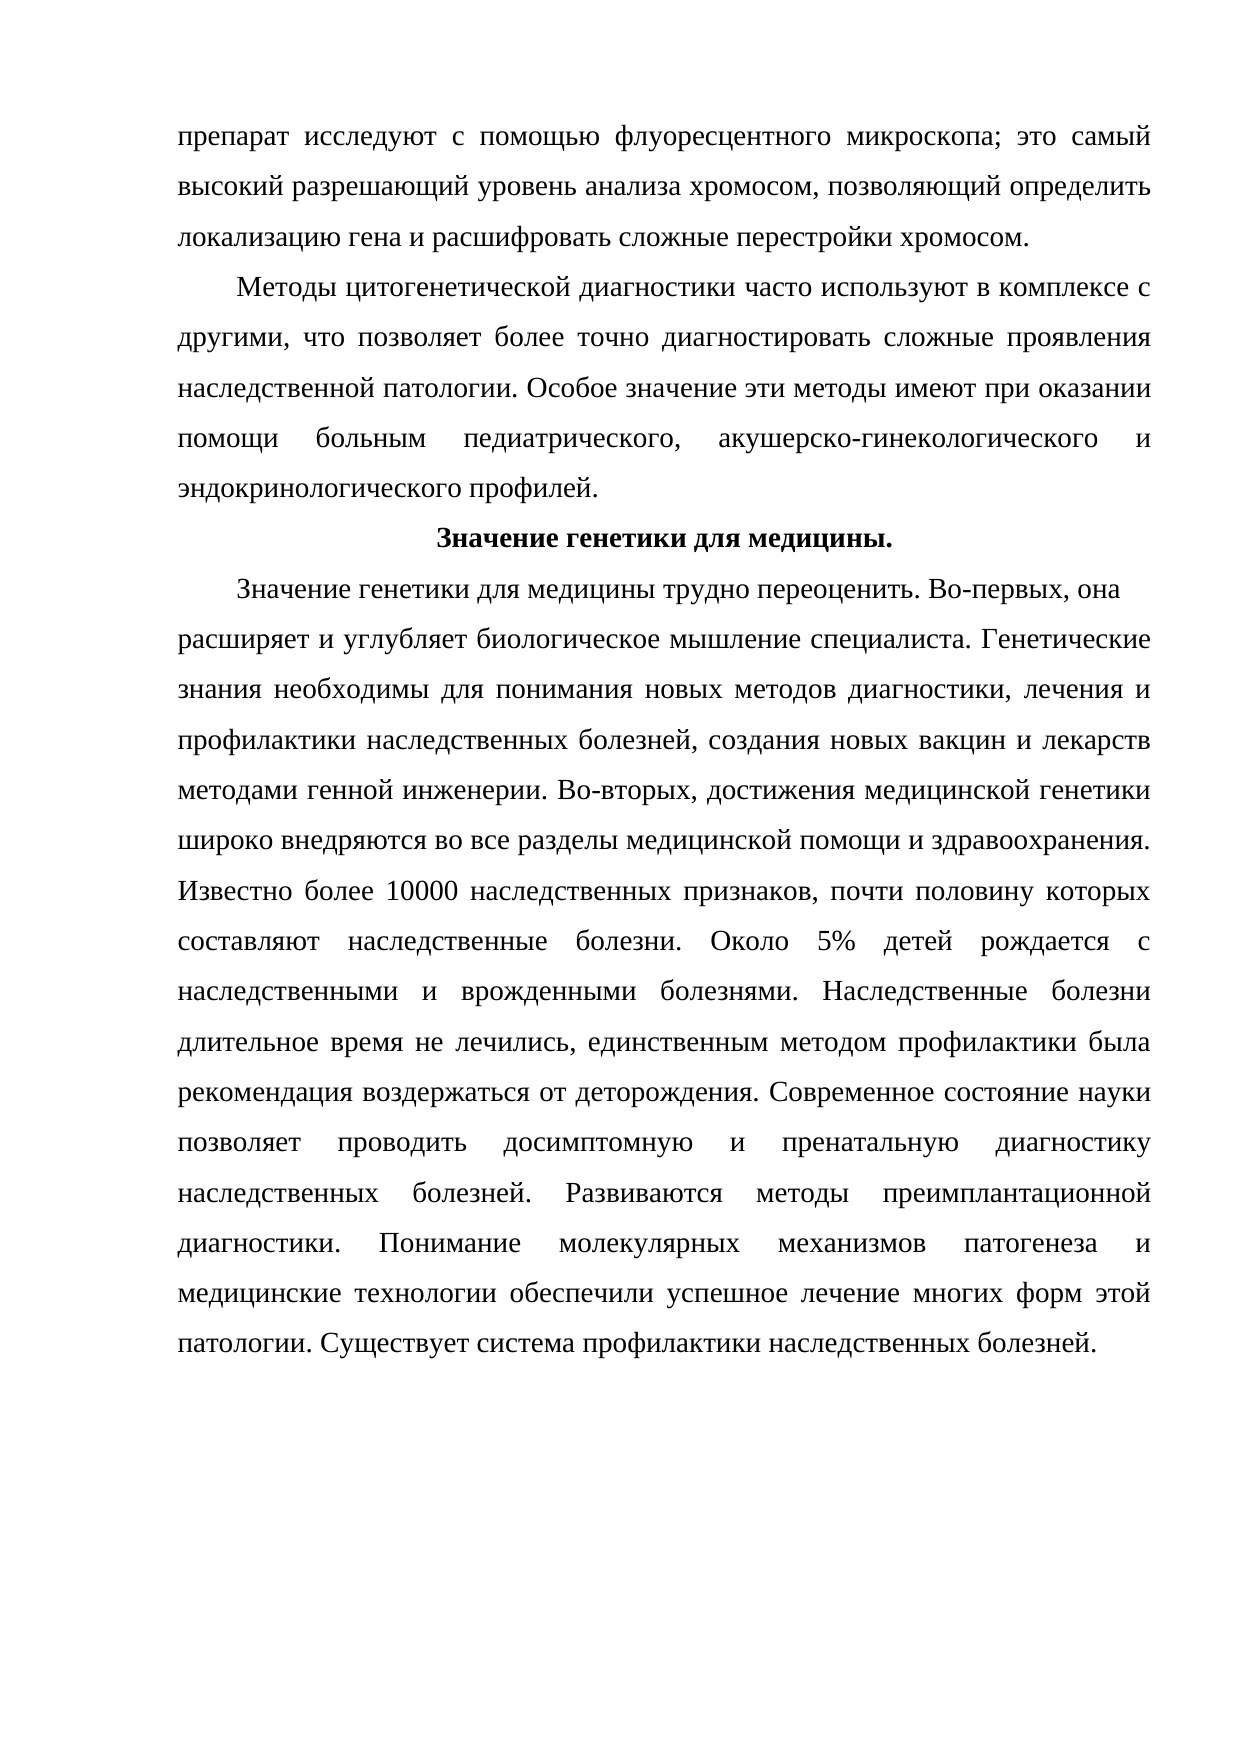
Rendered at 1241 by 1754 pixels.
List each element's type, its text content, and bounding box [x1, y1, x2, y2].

text Значение генетики для медицины. [177, 521, 1152, 554]
text Методы цитогенетической диагностики часто используют в комплексе с другими, что позволяет более точно диагностировать сложные проявления наследственной патологии. Особое значение эти методы имеют при оказании помощи больным педиатрического, акушерско-гинекологического и эндокринологического профилей. [177, 269, 1152, 504]
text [177, 118, 1152, 252]
text Значение генетики для медицины трудно переоценить. Во-первых, она [177, 571, 1152, 604]
text расширяет и углубляет биологическое мышление специалиста. Генетические знания необходимы для понимания новых методов диагностики, лечения и профилактики наследственных болезней, создания новых вакцин и лекарств методами генной инженерии. Во-вторых, достижения медицинской генетики широко внедряются во все разделы медицинской помощи и здравоохранения. Известно более 10000 наследственных признаков, почти половину которых составляют наследственные болезни. Около 5% детей рождается с наследственными и врожденными болезнями. Наследственные болезни длительное время не лечились, единственным методом профилактики была рекомендация воздержаться от деторождения. Современное состояние науки позволяет проводить досимптомную и пренатальную диагностику наследственных болезней. Развиваются методы преимплантационной диагностики. Понимание молекулярных механизмов патогенеза и медицинские технологии обеспечили успешное лечение многих форм этой патологии. Существует система профилактики наследственных болезней. [177, 621, 1152, 1359]
